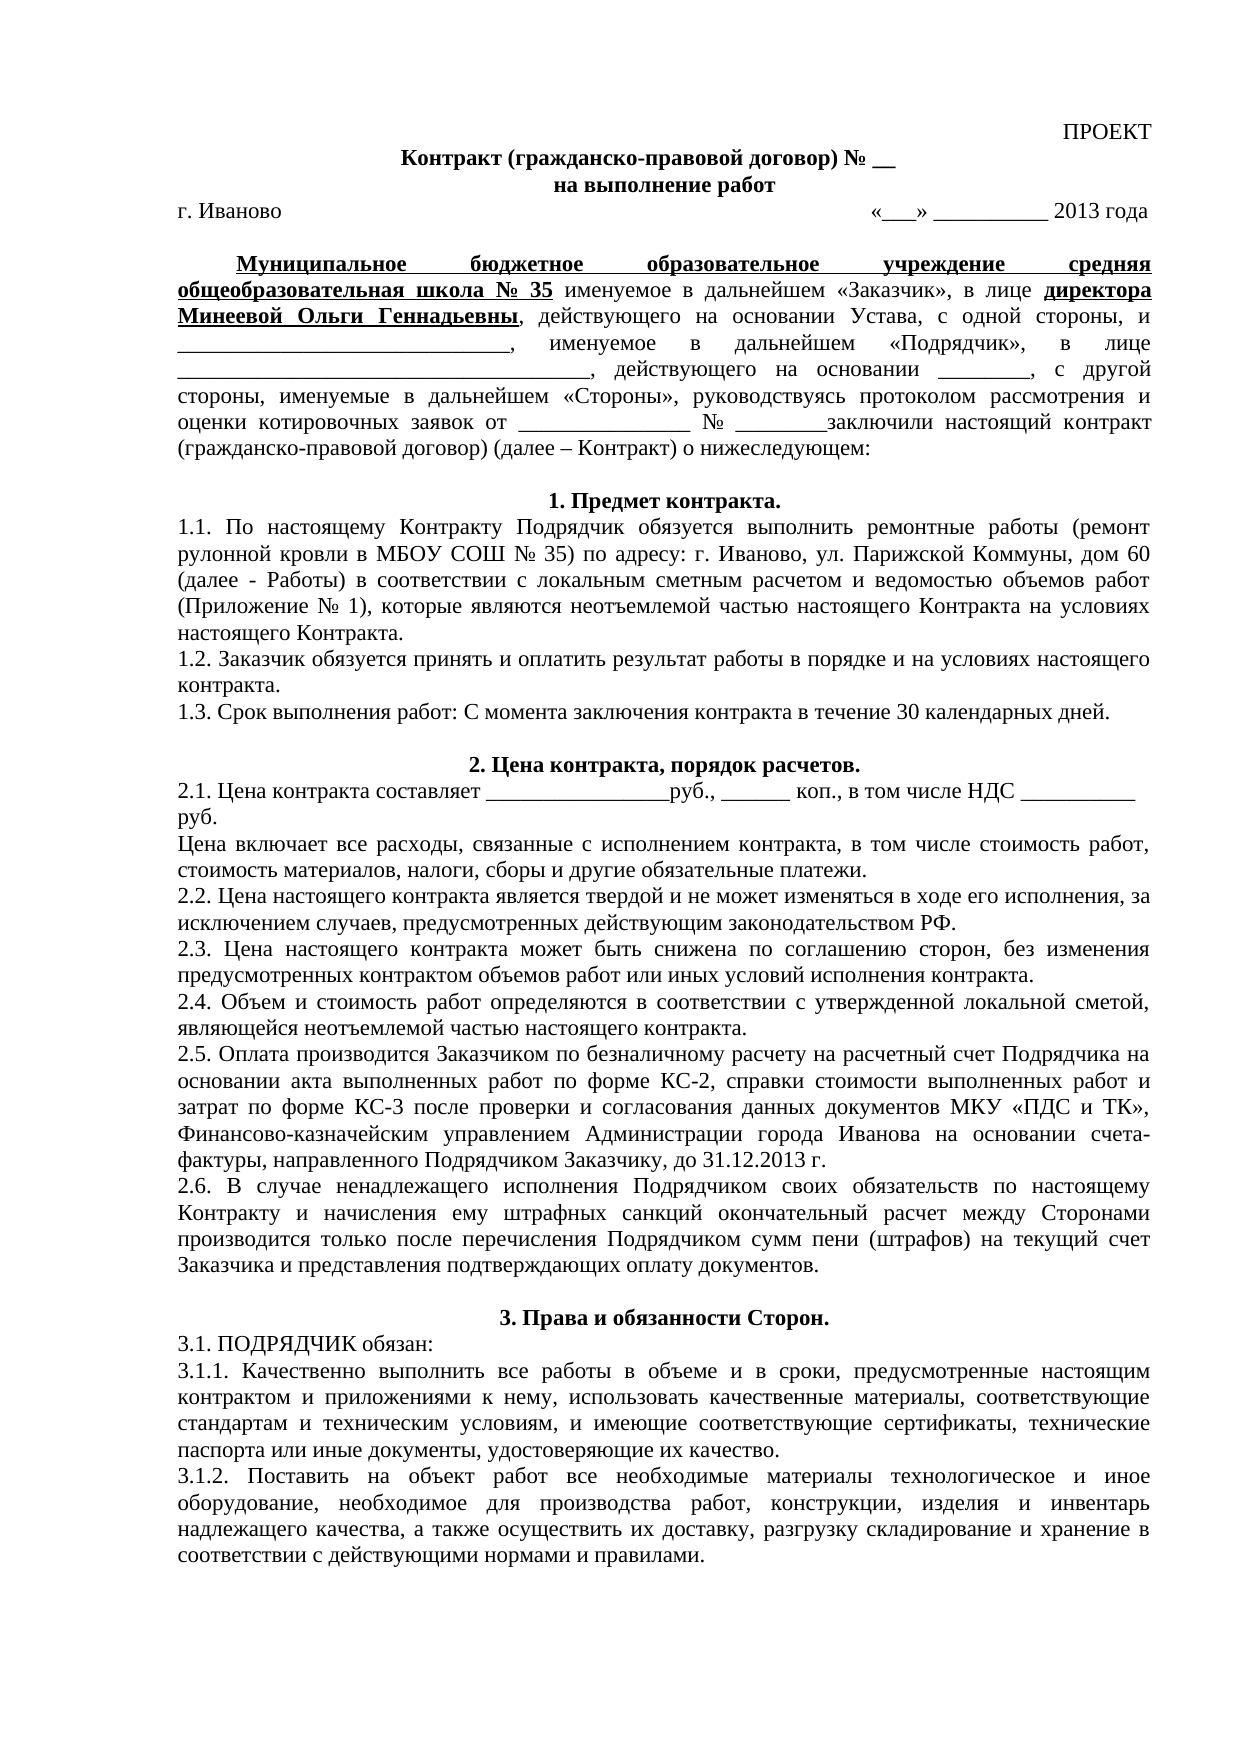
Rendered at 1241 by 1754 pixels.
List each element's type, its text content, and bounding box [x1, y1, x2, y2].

text 1.3. Срок выполнения работ: С момента заключения контракта в течение 30 календарных дней. [177, 698, 1152, 724]
text г. Иваново «___» __________ 2013 года [177, 197, 1152, 223]
text ПРОЕКТ [177, 118, 1152, 144]
text 3.1.2. Поставить на объект работ все необходимые материалы технологическое и иное оборудование, необходимое для производства работ, конструкции, изделия и инвентарь надлежащего качества, а также осуществить их доставку, разгрузку складирование и хранение в соответствии с действующими нормами и правилами. [177, 1462, 1152, 1568]
text 2.6. В случае ненадлежащего исполнения Подрядчиком своих обязательств по настоящему Контракту и начисления ему штрафных санкций окончательный расчет между Сторонами производится только после перечисления Подрядчиком сумм пени (штрафов) на текущий счет Заказчика и представления подтверждающих оплату документов. [177, 1172, 1152, 1278]
text 2.4. Объем и стоимость работ определяются в соответствии с утвержденной локальной сметой, являющейся неотъемлемой частью настоящего контракта. [177, 988, 1152, 1041]
text 2.3. Цена настоящего контракта может быть снижена по соглашению сторон, без изменения предусмотренных контрактом объемов работ или иных условий исполнения контракта. [177, 935, 1152, 988]
text на выполнение работ [177, 171, 1152, 197]
text Цена включает все расходы, связанные с исполнением контракта, в том числе стоимость работ, стоимость материалов, налоги, сборы и другие обязательные платежи. [177, 830, 1152, 882]
text Контракт (гражданско-правовой договор) № __ [177, 144, 1152, 171]
text 3.1.1. Качественно выполнить все работы в объеме и в сроки, предусмотренные настоящим контрактом и приложениями к нему, использовать качественные материалы, соответствующие стандартам и техническим условиям, и имеющие соответствующие сертификаты, технические паспорта или иные документы, удостоверяющие их качество. [177, 1357, 1152, 1462]
text 2.5. Оплата производится Заказчиком по безналичному расчету на расчетный счет Подрядчика на основании акта выполненных работ по форме КС-2, справки стоимости выполненных работ и затрат по форме КС-3 после проверки и согласования данных документов МКУ «ПДС и ТК», Финансово-казначейским управлением Администрации города Иванова на основании счета-фактуры, направленного Подрядчиком Заказчику, до 31.12.2013 г. [177, 1041, 1152, 1172]
text 3.1. ПОДРЯДЧИК обязан: [177, 1330, 1152, 1357]
text 2. Цена контракта, порядок расчетов. [177, 751, 1152, 777]
text 1.2. Заказчик обязуется принять и оплатить результат работы в порядке и на условиях настоящего контракта. [177, 645, 1152, 698]
text 1. Предмет контракта. [177, 487, 1152, 513]
text 2.1. Цена контракта составляет ________________руб., ______ коп., в том числе НДС __________ руб. [177, 777, 1152, 830]
text 1.1. По настоящему Контракту Подрядчик обязуется выполнить ремонтные работы (ремонт рулонной кровли в МБОУ СОШ № 35) по адресу: г. Иваново, ул. Парижской Коммуны, дом 60 (далее - Работы) в соответствии с локальным сметным расчетом и ведомостью объемов работ (Приложение № 1), которые являются неотъемлемой частью настоящего Контракта на условиях настоящего Контракта. [177, 513, 1152, 645]
text Муниципальное бюджетное образовательное учреждение средняя общеобразовательная школа № 35 именуемое в дальнейшем «Заказчик», в лице директора Минеевой Ольги Геннадьевны, действующего на основании Устава, с одной стороны, и _____________________________, именуемое в дальнейшем «Подрядчик», в лице ____________________________________, действующего на основании ________, с другой стороны, именуемые в дальнейшем «Стороны», руководствуясь протоколом рассмотрения и оценки котировочных заявок от _______________ № ________заключили настоящий контракт (гражданско-правовой договор) (далее – Контракт) о нижеследующем: [177, 250, 1152, 461]
text 2.2. Цена настоящего контракта является твердой и не может изменяться в ходе его исполнения, за исключением случаев, предусмотренных действующим законодательством РФ. [177, 882, 1152, 935]
text 3. Права и обязанности Сторон. [177, 1304, 1152, 1330]
